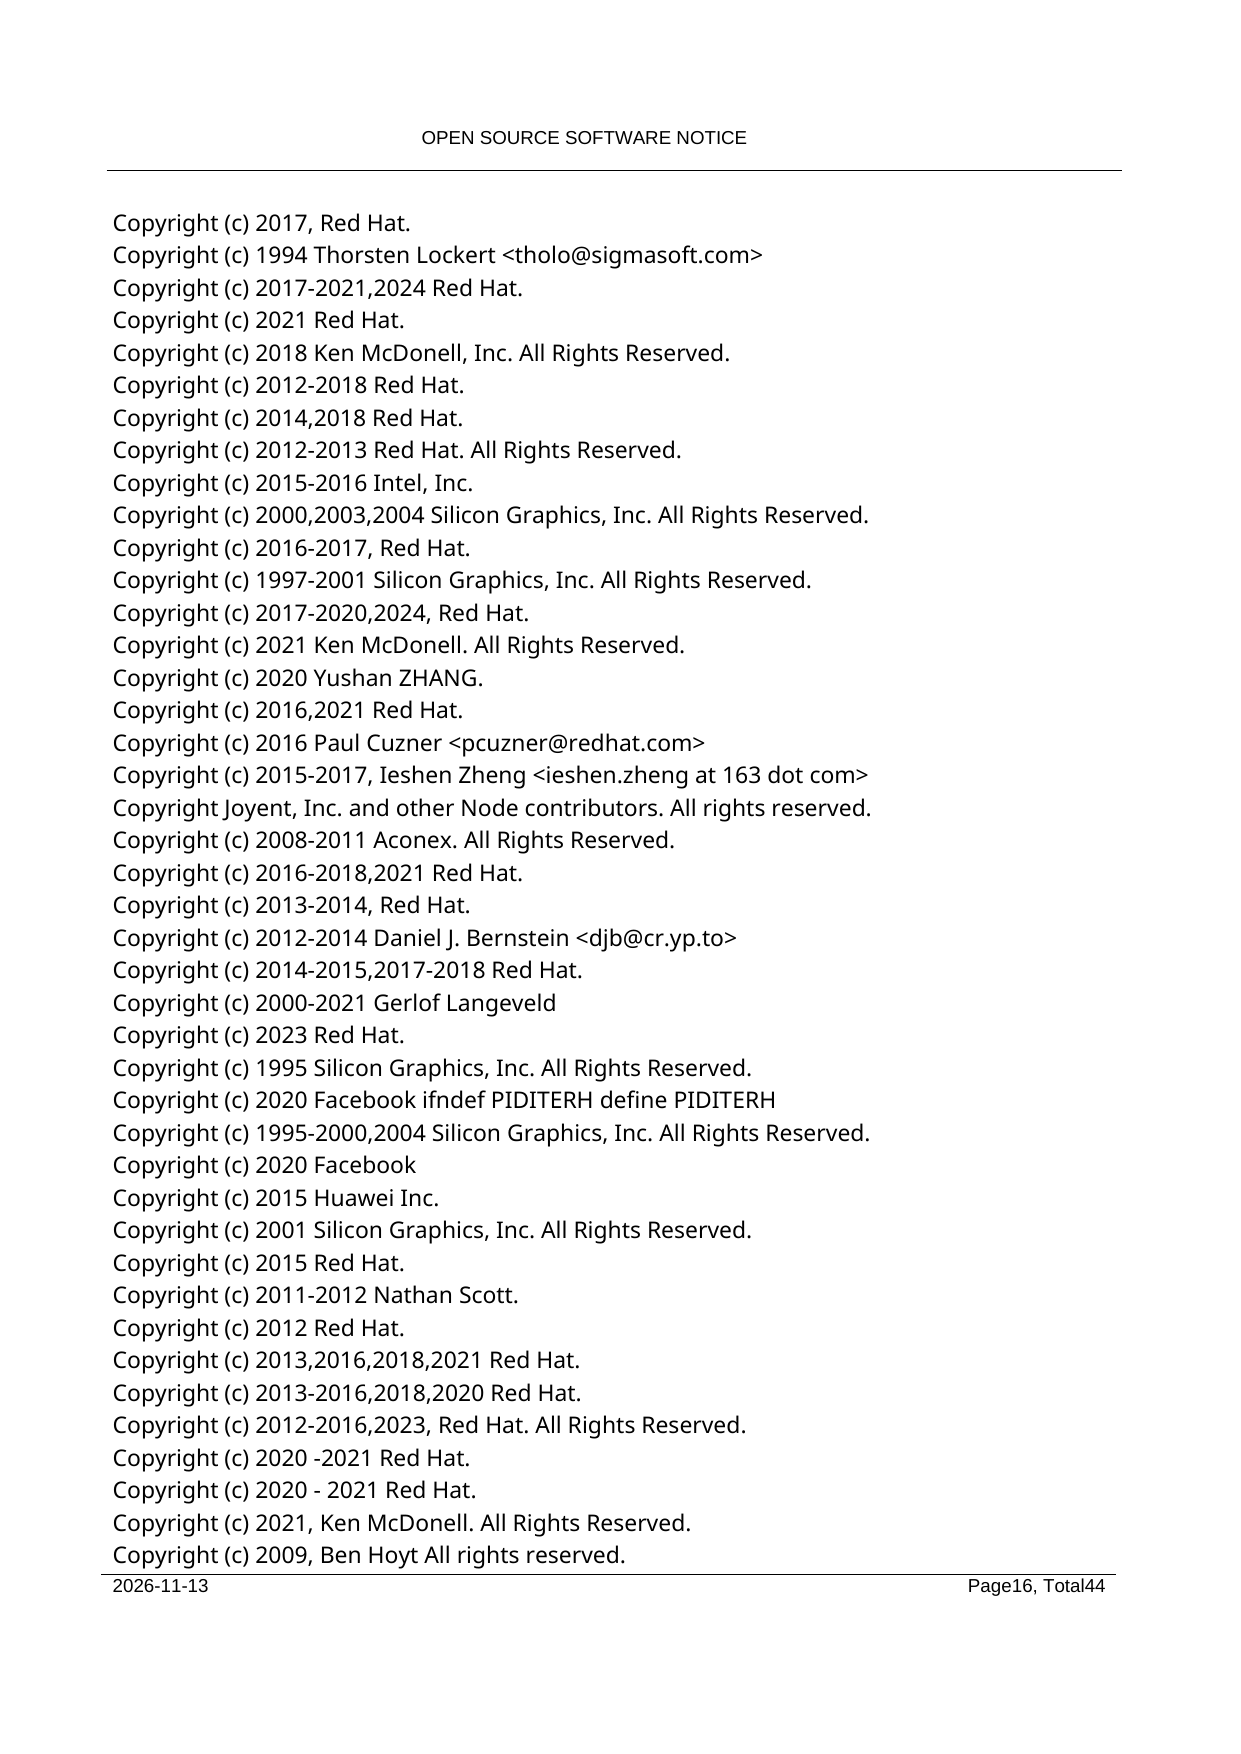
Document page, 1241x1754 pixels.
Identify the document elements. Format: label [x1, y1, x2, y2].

text [112, 206, 1128, 1571]
